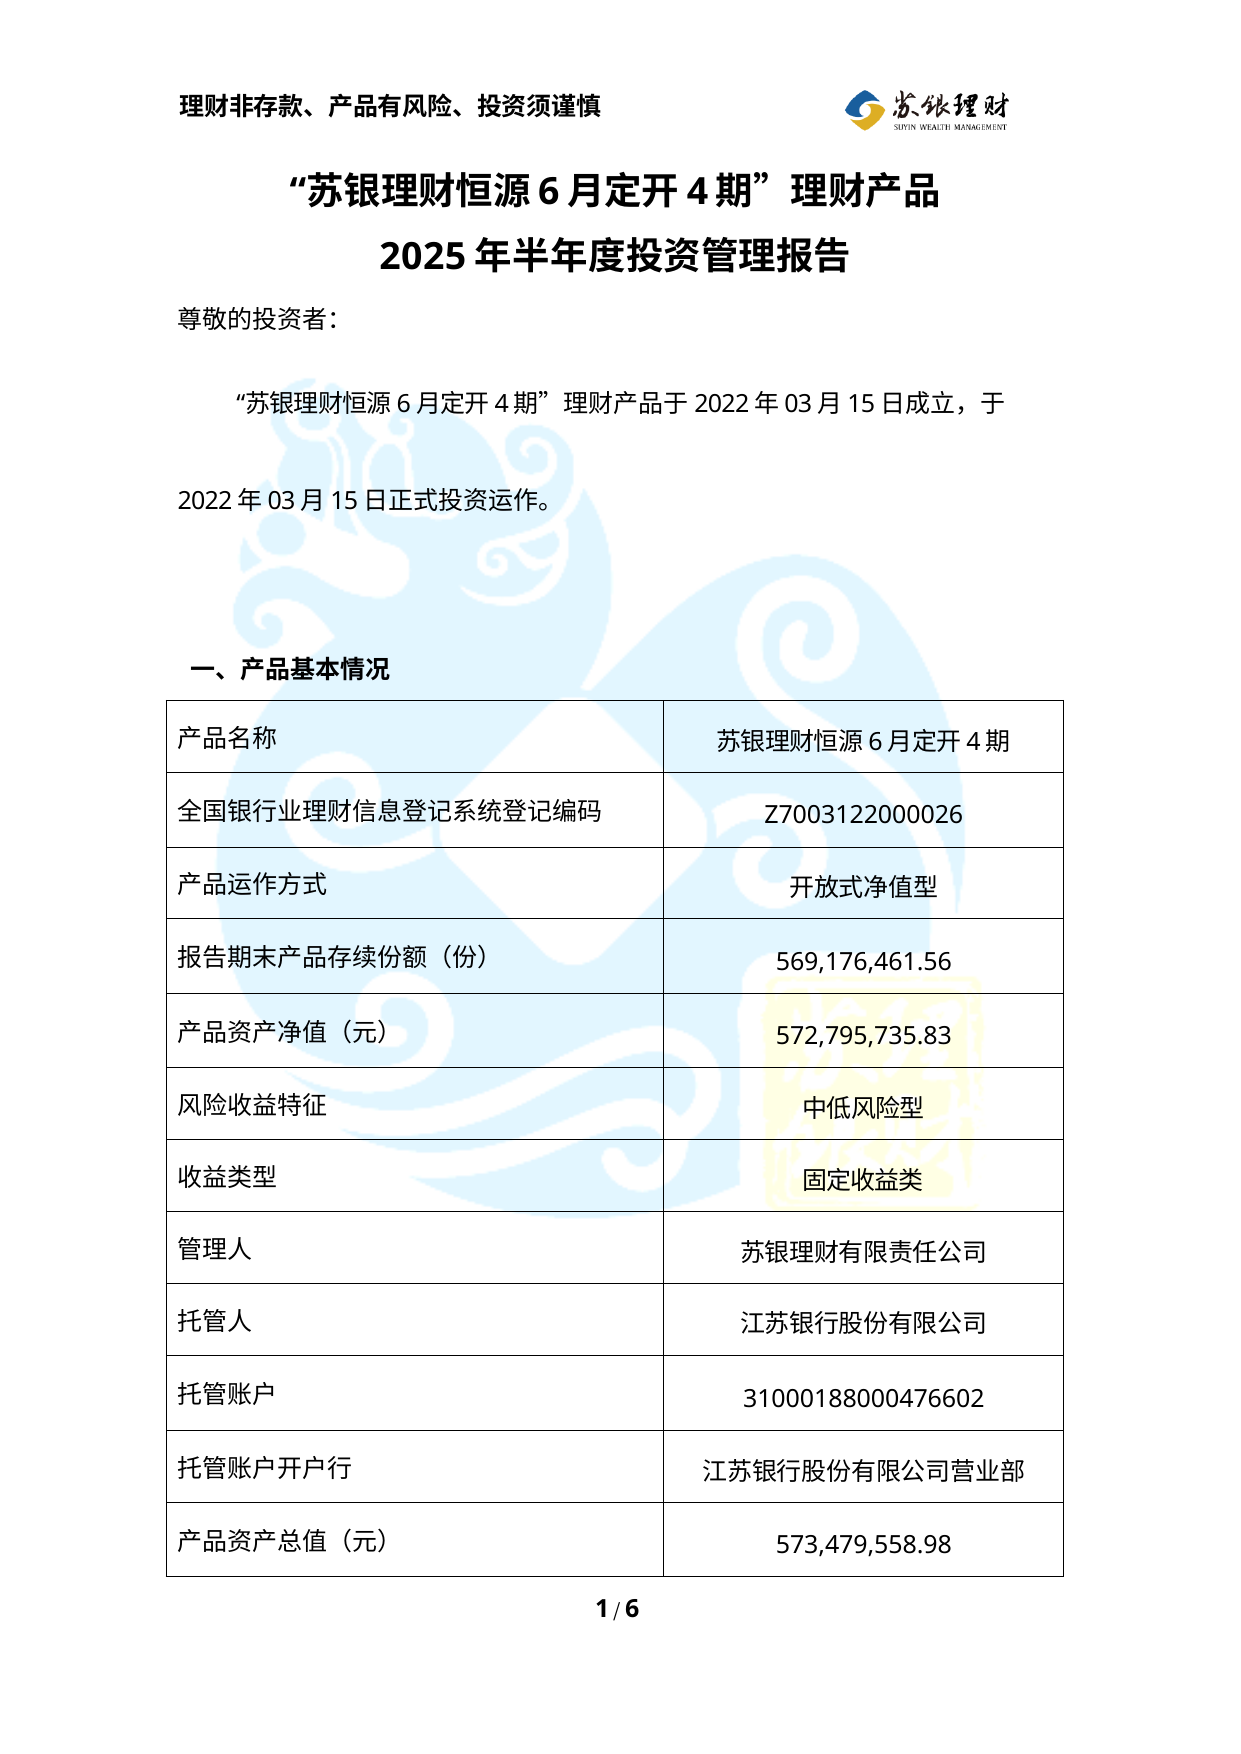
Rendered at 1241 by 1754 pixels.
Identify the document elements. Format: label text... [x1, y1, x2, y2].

table_cell 产品运作方式 [167, 848, 663, 918]
text “苏银理财恒源6月定开4期”理财产品于 2022年03月15日成立，于2022年03月15日正式投资运作。 [177, 369, 1053, 531]
table_cell 托管账户开户行 [167, 1431, 663, 1502]
table_header 苏银理财恒源6月定开4期 [664, 701, 1063, 772]
table_cell 开放式净值型 [664, 848, 1063, 918]
table_cell 31000188000476602 [664, 1356, 1063, 1430]
table_cell 产品资产净值（元） [167, 994, 663, 1067]
table_cell 572,795,735.83 [664, 994, 1063, 1067]
table_cell 固定收益类 [664, 1140, 1063, 1211]
table_cell 573,479,558.98 [664, 1503, 1063, 1576]
text “苏银理财恒源6月定开4期”理财产品 [177, 156, 1053, 221]
table_cell 托管账户 [167, 1356, 663, 1430]
table_cell 产品资产总值（元） [167, 1503, 663, 1576]
table_header 产品名称 [167, 701, 663, 772]
table_cell 苏银理财有限责任公司 [664, 1212, 1063, 1283]
table_cell 收益类型 [167, 1140, 663, 1211]
table_cell 报告期末产品存续份额（份） [167, 919, 663, 993]
table_cell 中低风险型 [664, 1068, 1063, 1139]
table_cell 风险收益特征 [167, 1068, 663, 1139]
table_cell 569,176,461.56 [664, 919, 1063, 993]
subtitle 一、产品基本情况 [190, 635, 1053, 700]
table_cell 托管人 [167, 1284, 663, 1354]
table_cell 管理人 [167, 1212, 663, 1283]
text 尊敬的投资者： [177, 286, 1053, 351]
table_cell 全国银行业理财信息登记系统登记编码 [167, 773, 663, 847]
text 2025年半年度投资管理报告 [177, 221, 1053, 286]
table_cell Z7003122000026 [664, 773, 1063, 847]
table_cell 江苏银行股份有限公司 [664, 1284, 1063, 1354]
picture [820, 72, 1039, 143]
table_cell 江苏银行股份有限公司营业部 [664, 1431, 1063, 1502]
